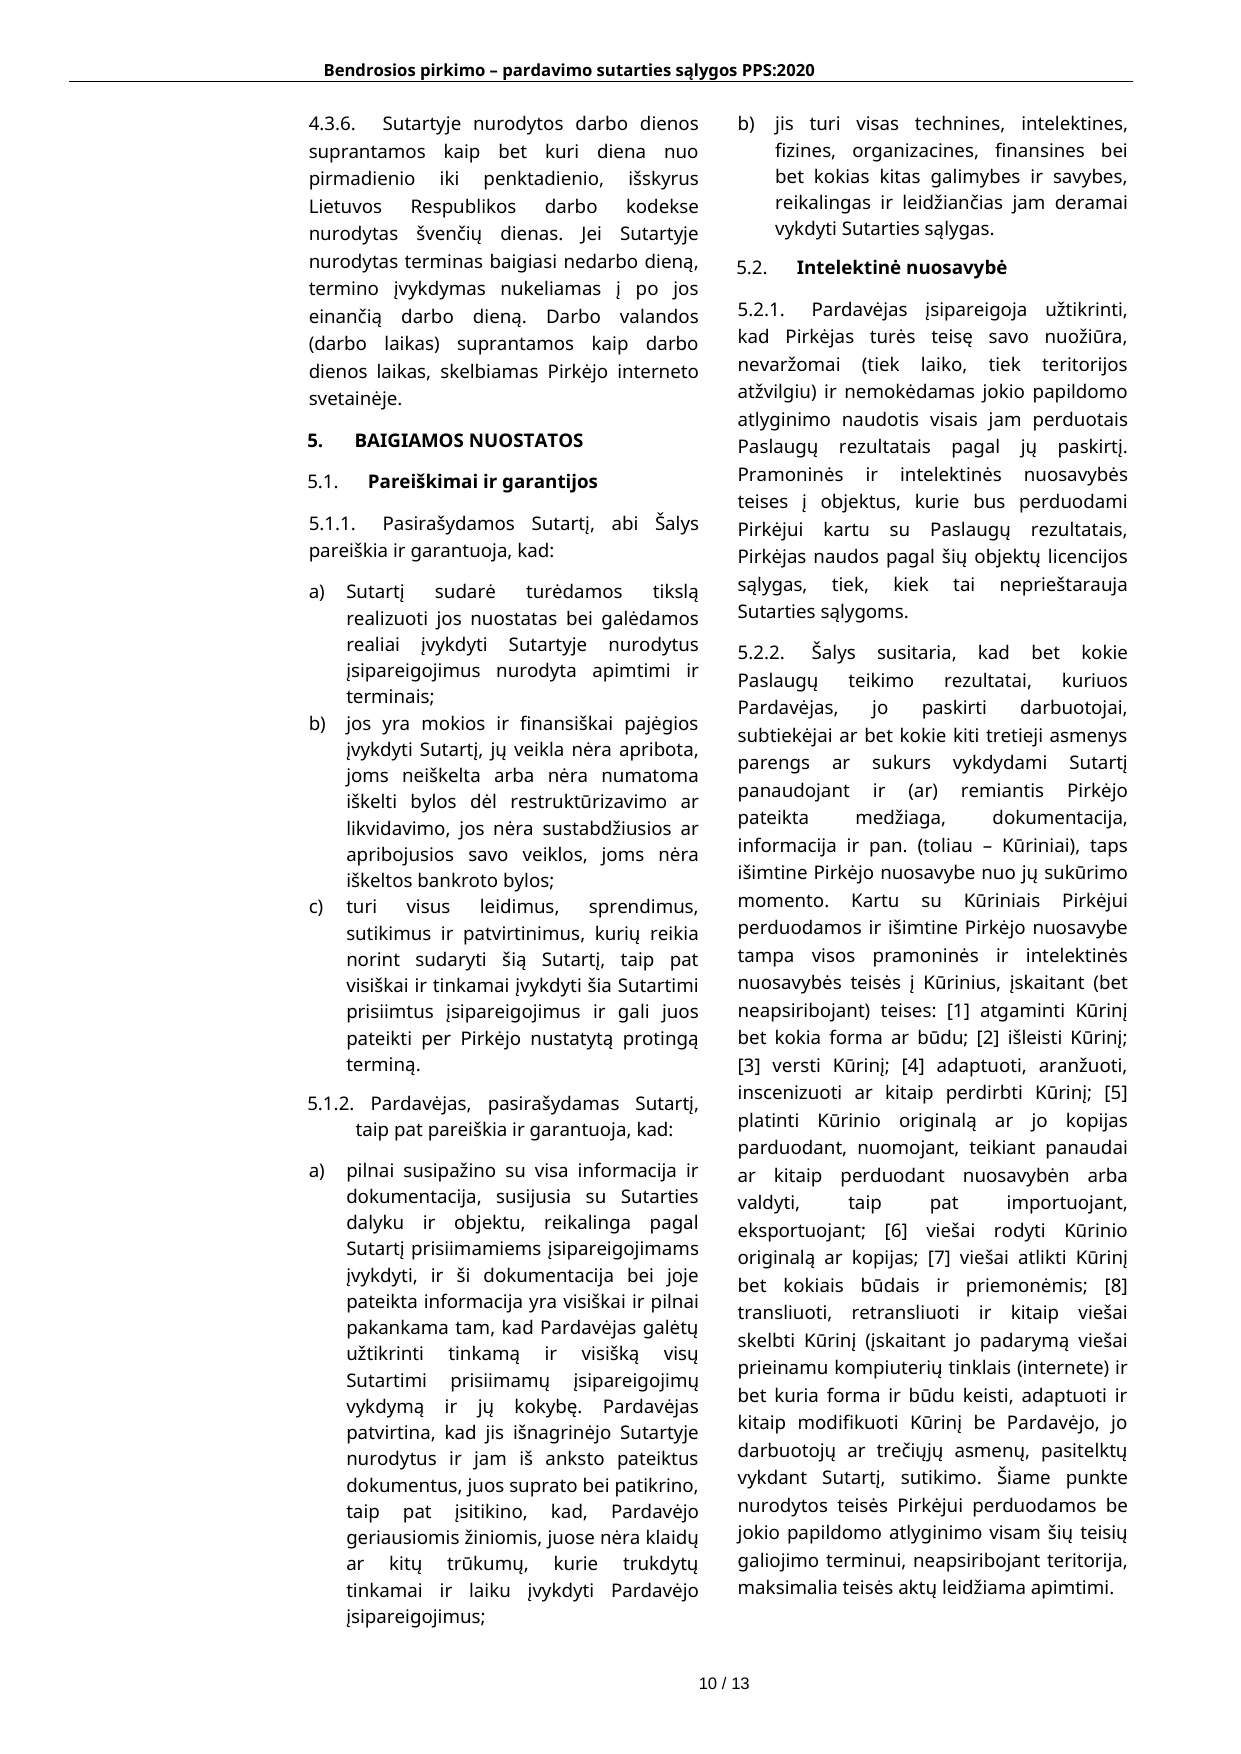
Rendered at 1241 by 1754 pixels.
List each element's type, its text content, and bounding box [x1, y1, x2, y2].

subtitle BAIGIAMOS NUOSTATOS [307, 427, 699, 453]
subtitle Intelektinė nuosavybė [736, 254, 1128, 280]
subtitle Pareiškimai ir garantijos [307, 468, 699, 494]
subtitle turi visus leidimus, sprendimus, sutikimus ir patvirtinimus, kurių reikia norint sudaryti šią Sutartį, taip pat visiškai ir tinkamai įvykdyti šia Sutartimi prisiimtus įsipareigojimus ir gali juos pateikti per Pirkėjo nustatytą protingą terminą. [308, 894, 699, 1077]
subtitle jos yra mokios ir finansiškai pajėgios įvykdyti Sutartį, jų veikla nėra apribota, joms neiškelta arba nėra numatoma iškelti bylos dėl restruktūrizavimo ar likvidavimo, jos nėra sustabdžiusios ar apribojusios savo veiklos, joms nėra iškeltos bankroto bylos; [308, 710, 699, 893]
subtitle Pardavėjas įsipareigoja užtikrinti, kad Pirkėjas turės teisę savo nuožiūra, nevaržomai (tiek laiko, tiek teritorijos atžvilgiu) ir nemokėdamas jokio papildomo atlyginimo naudotis visais jam perduotais Paslaugų rezultatais pagal jų paskirtį. Pramoninės ir intelektinės nuosavybės teises į objektus, kurie bus perduodami Pirkėjui kartu su Paslaugų rezultatais, Pirkėjas naudos pagal šių objektų licencijos sąlygas, tiek, kiek tai neprieštarauja Sutarties sąlygoms. [737, 296, 1128, 624]
subtitle Sutartį sudarė turėdamos tikslą realizuoti jos nuostatas bei galėdamos realiai įvykdyti Sutartyje nurodytus įsipareigojimus nurodyta apimtimi ir terminais; [308, 579, 699, 709]
subtitle Pasirašydamos Sutartį, abi Šalys pareiškia ir garantuoja, kad: [308, 510, 699, 563]
subtitle pilnai susipažino su visa informacija ir dokumentacija, susijusia su Sutarties dalyku ir objektu, reikalinga pagal Sutartį prisiimamiems įsipareigojimams įvykdyti, ir ši dokumentacija bei joje pateikta informacija yra visiškai ir pilnai pakankama tam, kad Pardavėjas galėtų užtikrinti tinkamą ir visišką visų Sutartimi prisiimamų įsipareigojimų vykdymą ir jų kokybę. Pardavėjas patvirtina, kad jis išnagrinėjo Sutartyje nurodytus ir jam iš anksto pateiktus dokumentus, juos suprato bei patikrino, taip pat įsitikino, kad, Pardavėjo geriausiomis žiniomis, juose nėra klaidų ar kitų trūkumų, kurie trukdytų tinkamai ir laiku įvykdyti Pardavėjo įsipareigojimus; [308, 1157, 699, 1629]
text 5.1.2. Pardavėjas, pasirašydamas Sutartį, taip pat pareiškia ir garantuoja, kad: [307, 1090, 699, 1142]
subtitle Sutartyje nurodytos darbo dienos suprantamos kaip bet kuri diena nuo pirmadienio iki penktadienio, išskyrus Lietuvos Respublikos darbo kodekse nurodytas švenčių dienas. Jei Sutartyje nurodytas terminas baigiasi nedarbo dieną, termino įvykdymas nukeliamas į po jos einančią darbo dieną. Darbo valandos (darbo laikas) suprantamos kaip darbo dienos laikas, skelbiamas Pirkėjo interneto svetainėje. [308, 111, 699, 411]
subtitle Šalys susitaria, kad bet kokie Paslaugų teikimo rezultatai, kuriuos Pardavėjas, jo paskirti darbuotojai, subtiekėjai ar bet kokie kiti tretieji asmenys parengs ar sukurs vykdydami Sutartį panaudojant ir (ar) remiantis Pirkėjo pateikta medžiaga, dokumentacija, informacija ir pan. (toliau – Kūriniai), taps išimtine Pirkėjo nuosavybe nuo jų sukūrimo momento. Kartu su Kūriniais Pirkėjui perduodamos ir išimtine Pirkėjo nuosavybe tampa visos pramoninės ir intelektinės nuosavybės teisės į Kūrinius, įskaitant (bet neapsiribojant) teises: [1] atgaminti Kūrinį bet kokia forma ar būdu; [2] išleisti Kūrinį; [3] versti Kūrinį; [4] adaptuoti, aranžuoti, inscenizuoti ar kitaip perdirbti Kūrinį; [5] platinti Kūrinio originalą ar jo kopijas parduodant, nuomojant, teikiant panaudai ar kitaip perduodant nuosavybėn arba valdyti, taip pat importuojant, eksportuojant; [6] viešai rodyti Kūrinio originalą ar kopijas; [7] viešai atlikti Kūrinį bet kokiais būdais ir priemonėmis; [8] transliuoti, retransliuoti ir kitaip viešai skelbti Kūrinį (įskaitant jo padarymą viešai prieinamu kompiuterių tinklais (internete) ir bet kuria forma ir būdu keisti, adaptuoti ir kitaip modifikuoti Kūrinį be Pardavėjo, jo darbuotojų ar trečiųjų asmenų, pasitelktų vykdant Sutartį, sutikimo. Šiame punkte nurodytos teisės Pirkėjui perduodamos be jokio papildomo atlyginimo visam šių teisių galiojimo terminui, neapsiribojant teritorija, maksimalia teisės aktų leidžiama apimtimi. [737, 640, 1128, 1600]
subtitle jis turi visas technines, intelektines, fizines, organizacines, finansines bei bet kokias kitas galimybes ir savybes, reikalingas ir leidžiančias jam deramai vykdyti Sutarties sąlygas. [737, 111, 1128, 241]
